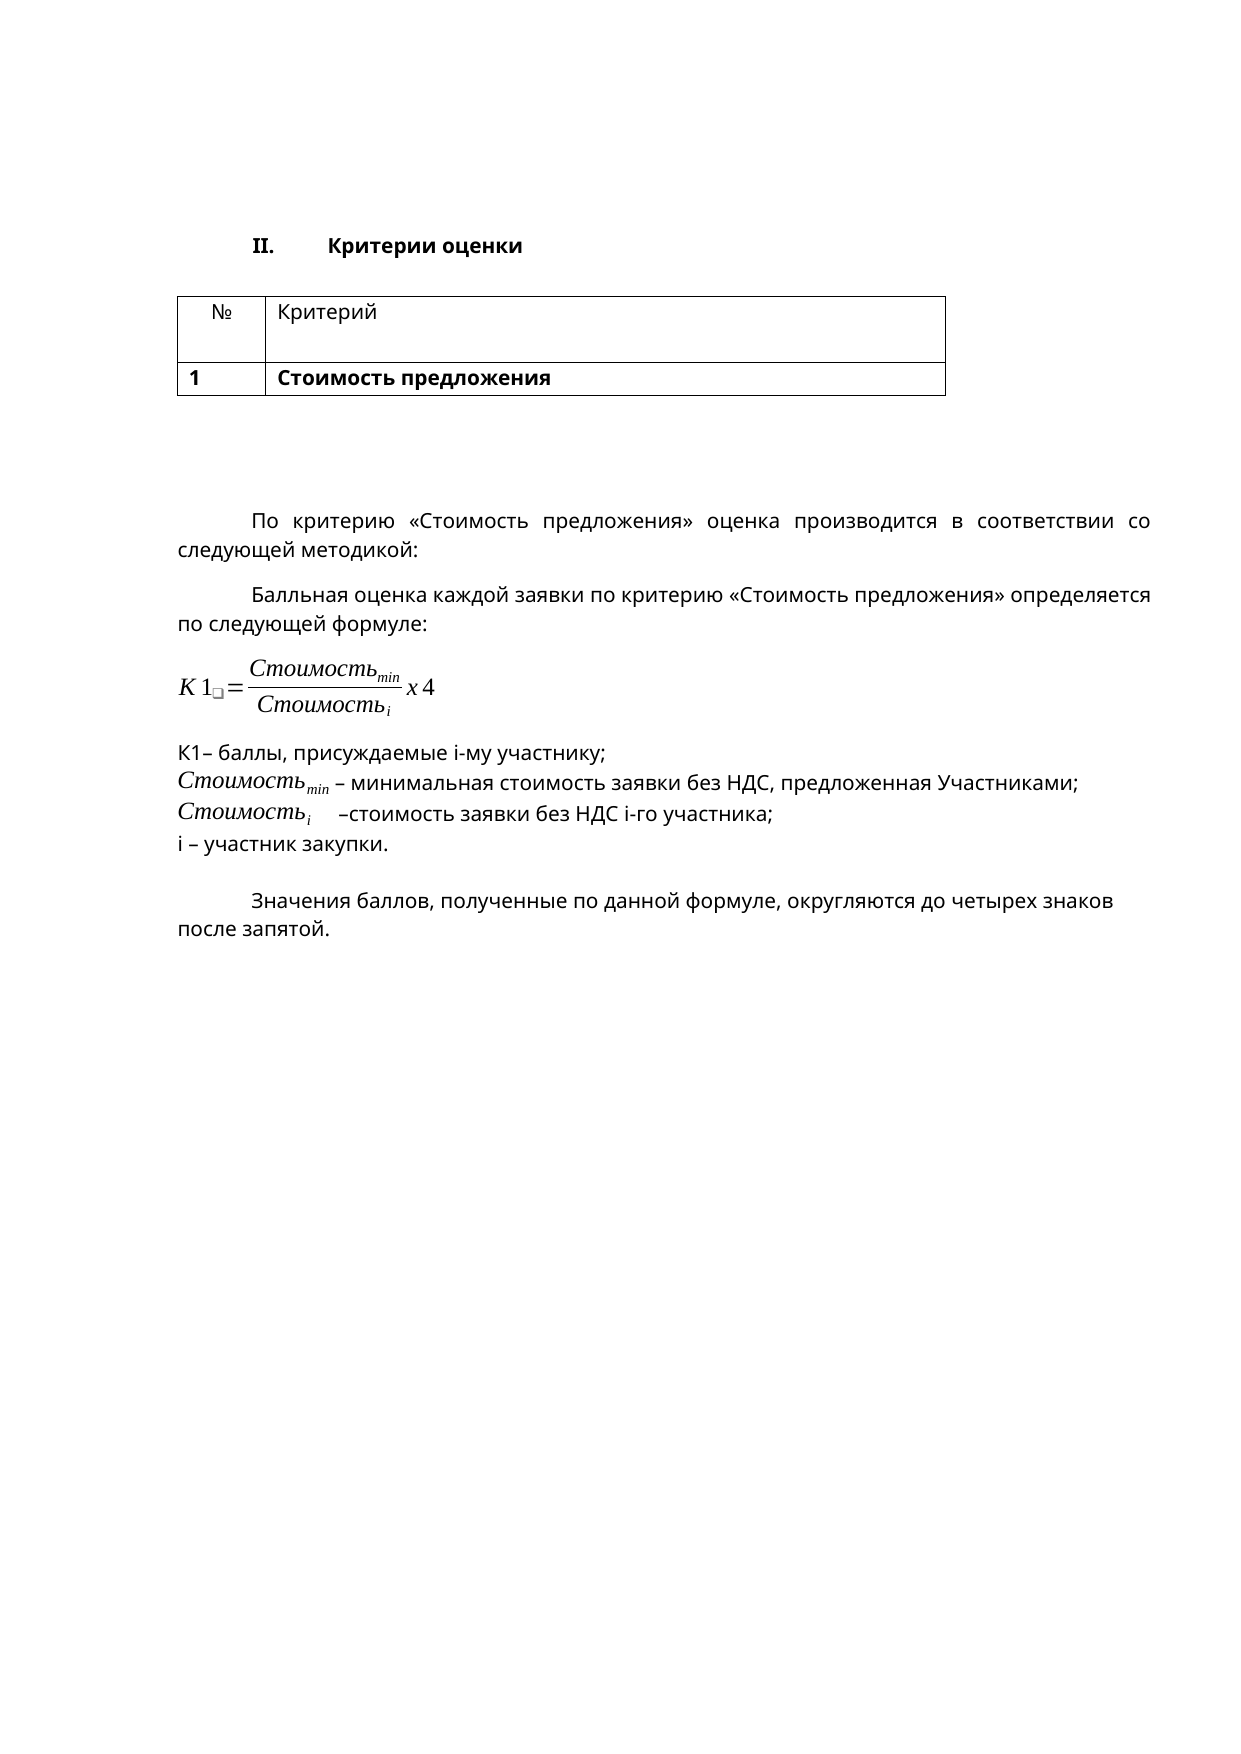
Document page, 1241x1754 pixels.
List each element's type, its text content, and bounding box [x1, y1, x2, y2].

table_cell 1 [178, 363, 265, 395]
table_cell Стоимость предложения [266, 363, 945, 395]
text Балльная оценка каждой заявки по критерию «Стоимость предложения» определяется по следующей формуле: [177, 580, 1152, 637]
text – минимальная стоимость заявки без НДС, предложенная Участниками; [177, 766, 1152, 798]
text –стоимость заявки без НДС i-го участника; [177, 798, 1152, 829]
text К1– баллы, присуждаемые i-му участнику; [177, 738, 1152, 766]
table_header № [178, 297, 265, 362]
list Критерии оценки [252, 231, 1152, 259]
text i – участник закупки. [177, 829, 1152, 857]
text По критерию «Стоимость предложения» оценка производится в соответствии со следующей методикой: [177, 506, 1152, 563]
table_header Критерий [266, 297, 945, 362]
text Значения баллов, полученные по данной формуле, округляются до четырех знаков после запятой. [177, 886, 1152, 943]
